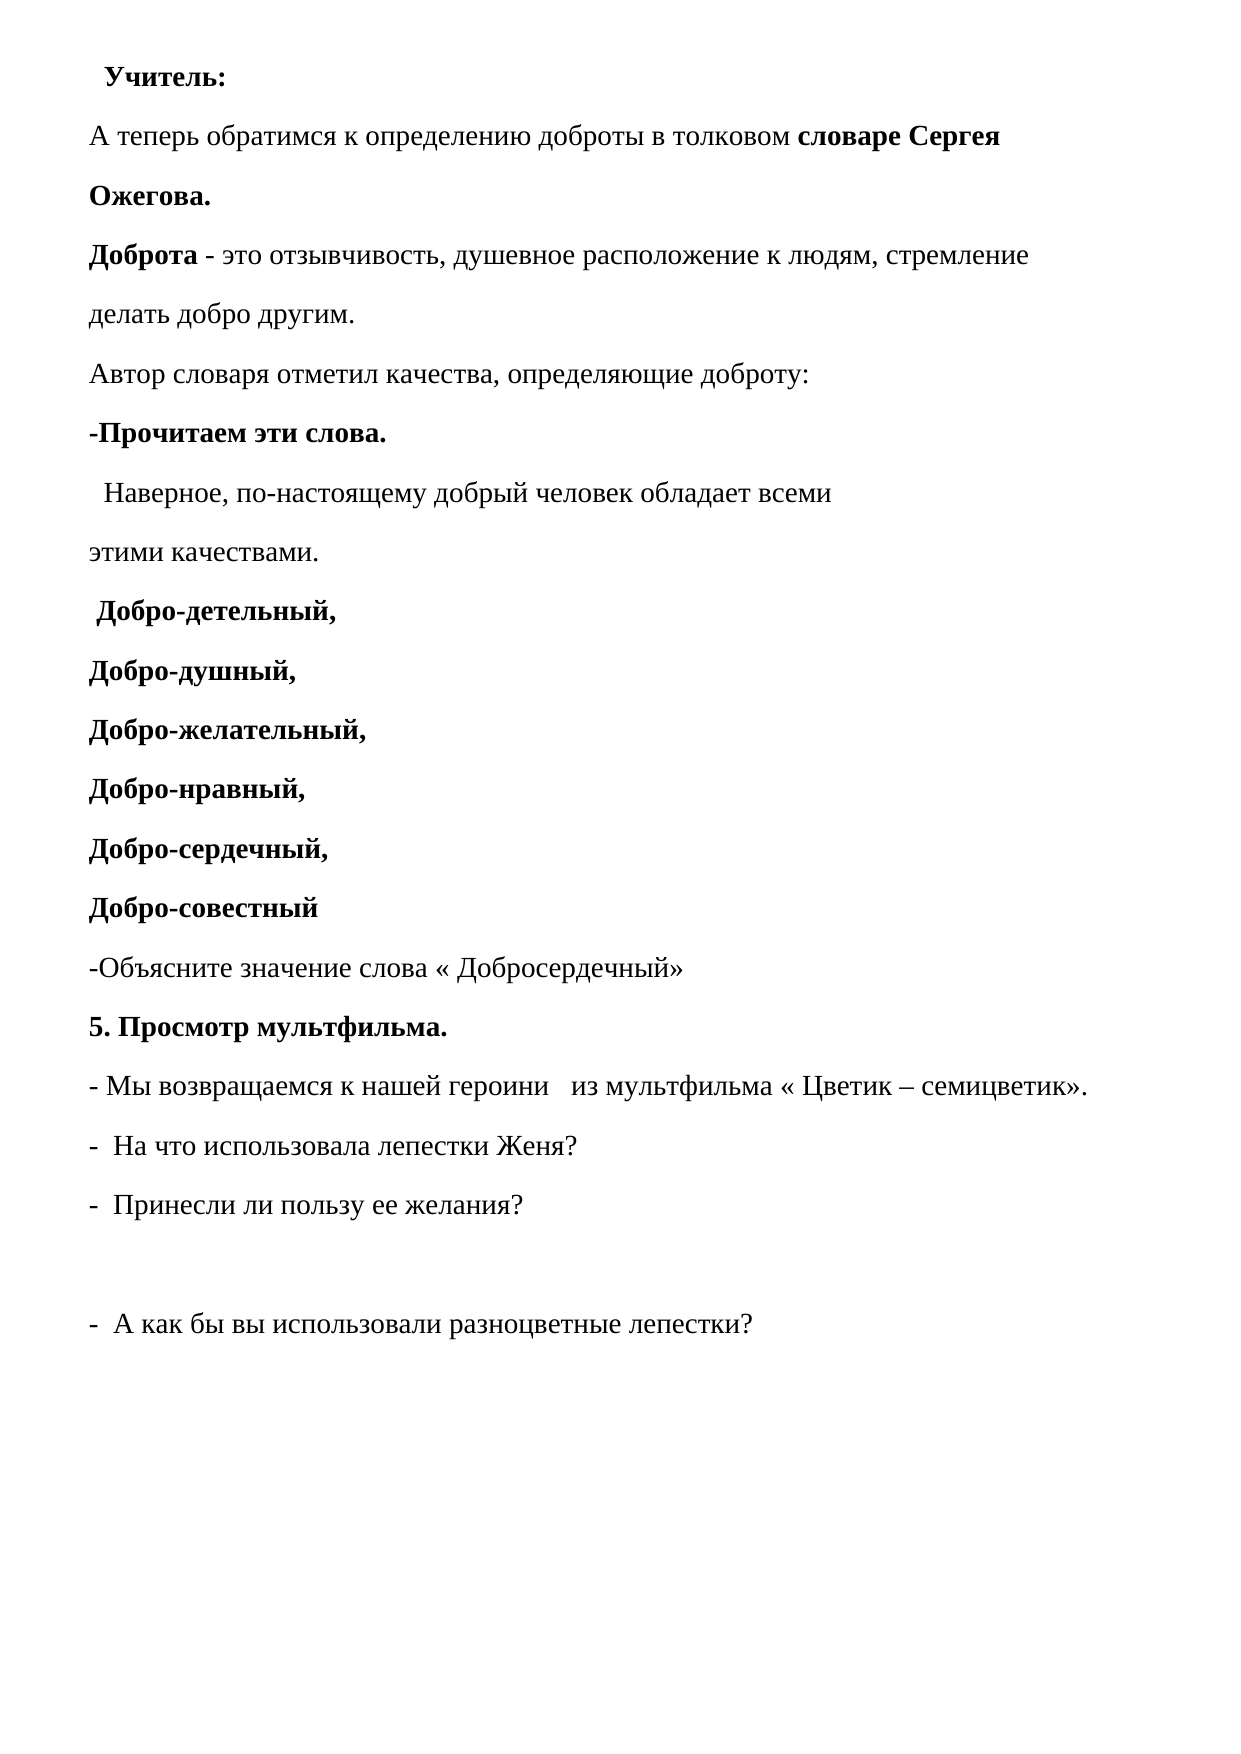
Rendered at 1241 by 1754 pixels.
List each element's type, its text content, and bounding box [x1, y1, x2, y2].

text Добро-детельный, [89, 593, 1152, 627]
text Ожегова. [89, 178, 1152, 211]
text 5. Просмотр мультфильма. [89, 1009, 1152, 1043]
text - На что использовала лепестки Женя? [89, 1128, 1152, 1161]
text Добро-душный, [89, 653, 1152, 686]
text Автор словаря отметил качества, определяющие доброту: [89, 356, 1152, 389]
text - Принесли ли пользу ее желания? [89, 1187, 1152, 1221]
text - А как бы вы использовали разноцветные лепестки? [89, 1306, 1152, 1339]
text -Объясните значение слова « Добросердечный» [89, 950, 1152, 983]
text А теперь обратимся к определению доброты в толковом словаре Сергея [89, 118, 1152, 152]
text Добро-нравный, [89, 772, 1152, 805]
text делать добро другим. [89, 297, 1152, 330]
text - Мы возвращаемся к нашей героини из мультфильма « Цветик – семицветик». [89, 1068, 1152, 1102]
text Добро-желательный, [89, 712, 1152, 746]
text Наверное, по-настоящему добрый человек обладает всеми [89, 475, 1152, 508]
text -Прочитаем эти слова. [89, 415, 1152, 449]
text этими качествами. [89, 534, 1152, 568]
text Добро-совестный [89, 890, 1152, 924]
text Добро-сердечный, [89, 831, 1152, 864]
text Учитель: [89, 59, 1152, 93]
text Доброта - это отзывчивость, душевное расположение к людям, стремление [89, 237, 1152, 271]
